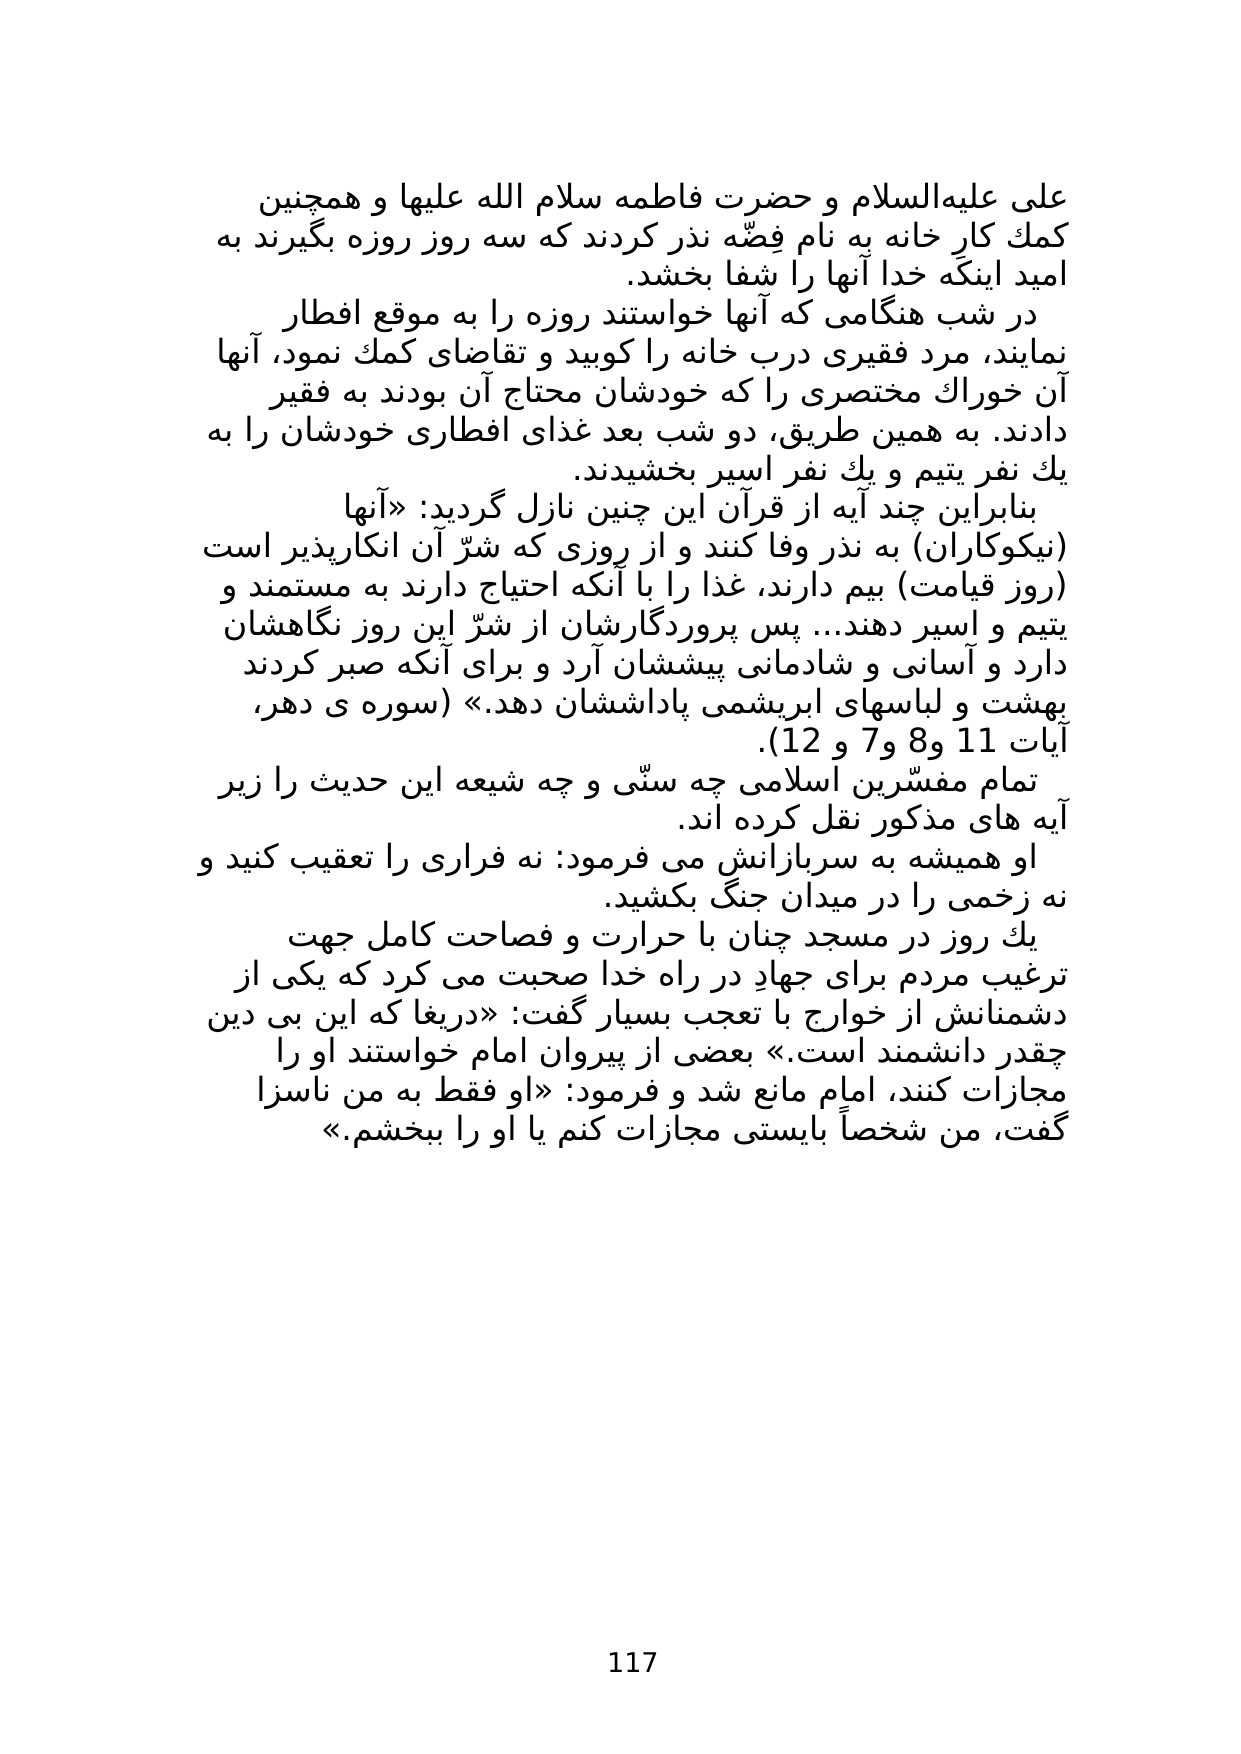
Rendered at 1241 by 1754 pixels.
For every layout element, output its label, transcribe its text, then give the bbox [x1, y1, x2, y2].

text تمام مفسّرين اسلامى چه سنّى و چه شيعه اين حديث را زير آيه هاى مذكور نقل كرده اند. [197, 760, 1069, 838]
text بنابراين چند آيه از قرآن اين چنين نازل گرديد: «آنها (نيكوكاران) به نذر وفا كنند و از روزى كه شرّ آن انكارپذير است (روز قيامت) بيم دارند، غذا را با آنكه احتياج دارند به مستمند و يتيم و اسير دهند... پس پروردگارشان از شرّ اين روز نگاهشان دارد و آسانى و شادمانى پيششان آرد و براى آنكه صبر كردند بهشت و لباسهاى ابريشمى پاداششان دهد.» (سوره ى دهر، آيات 11 و8 و7 و 12). [197, 488, 1069, 760]
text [197, 177, 1069, 294]
text او هميشه به سربازانش مى فرمود: نه فرارى را تعقيب كنيد و نه زخمى را در ميدان جنگ بكشيد. [197, 838, 1069, 915]
text در شب هنگامى كه آنها خواستند روزه را به موقع افطار نمايند، مرد فقيرى درب خانه را كوبيد و تقاضاى كمك نمود، آنها آن خوراك مختصرى را كه خودشان محتاج آن بودند به فقير دادند. به همين طريق، دو شب بعد غذاى افطارى خودشان را به يك نفر يتيم و يك نفر اسير بخشيدند. [197, 294, 1069, 488]
text يك روز در مسجد چنان با حرارت و فصاحت كامل جهت ترغيب مردم براى جهادِ در راه خدا صحبت مى كرد كه يكى از دشمنانش از خوارج با تعجب بسيار گفت: «دريغا كه اين بى دين چقدر دانشمند است.» بعضى از پيروان امام خواستند او را مجازات كنند، امام مانع شد و فرمود: «او فقط به من ناسزا گفت، من شخصاً بايستى مجازات كنم يا او را ببخشم.» [197, 915, 1069, 1148]
